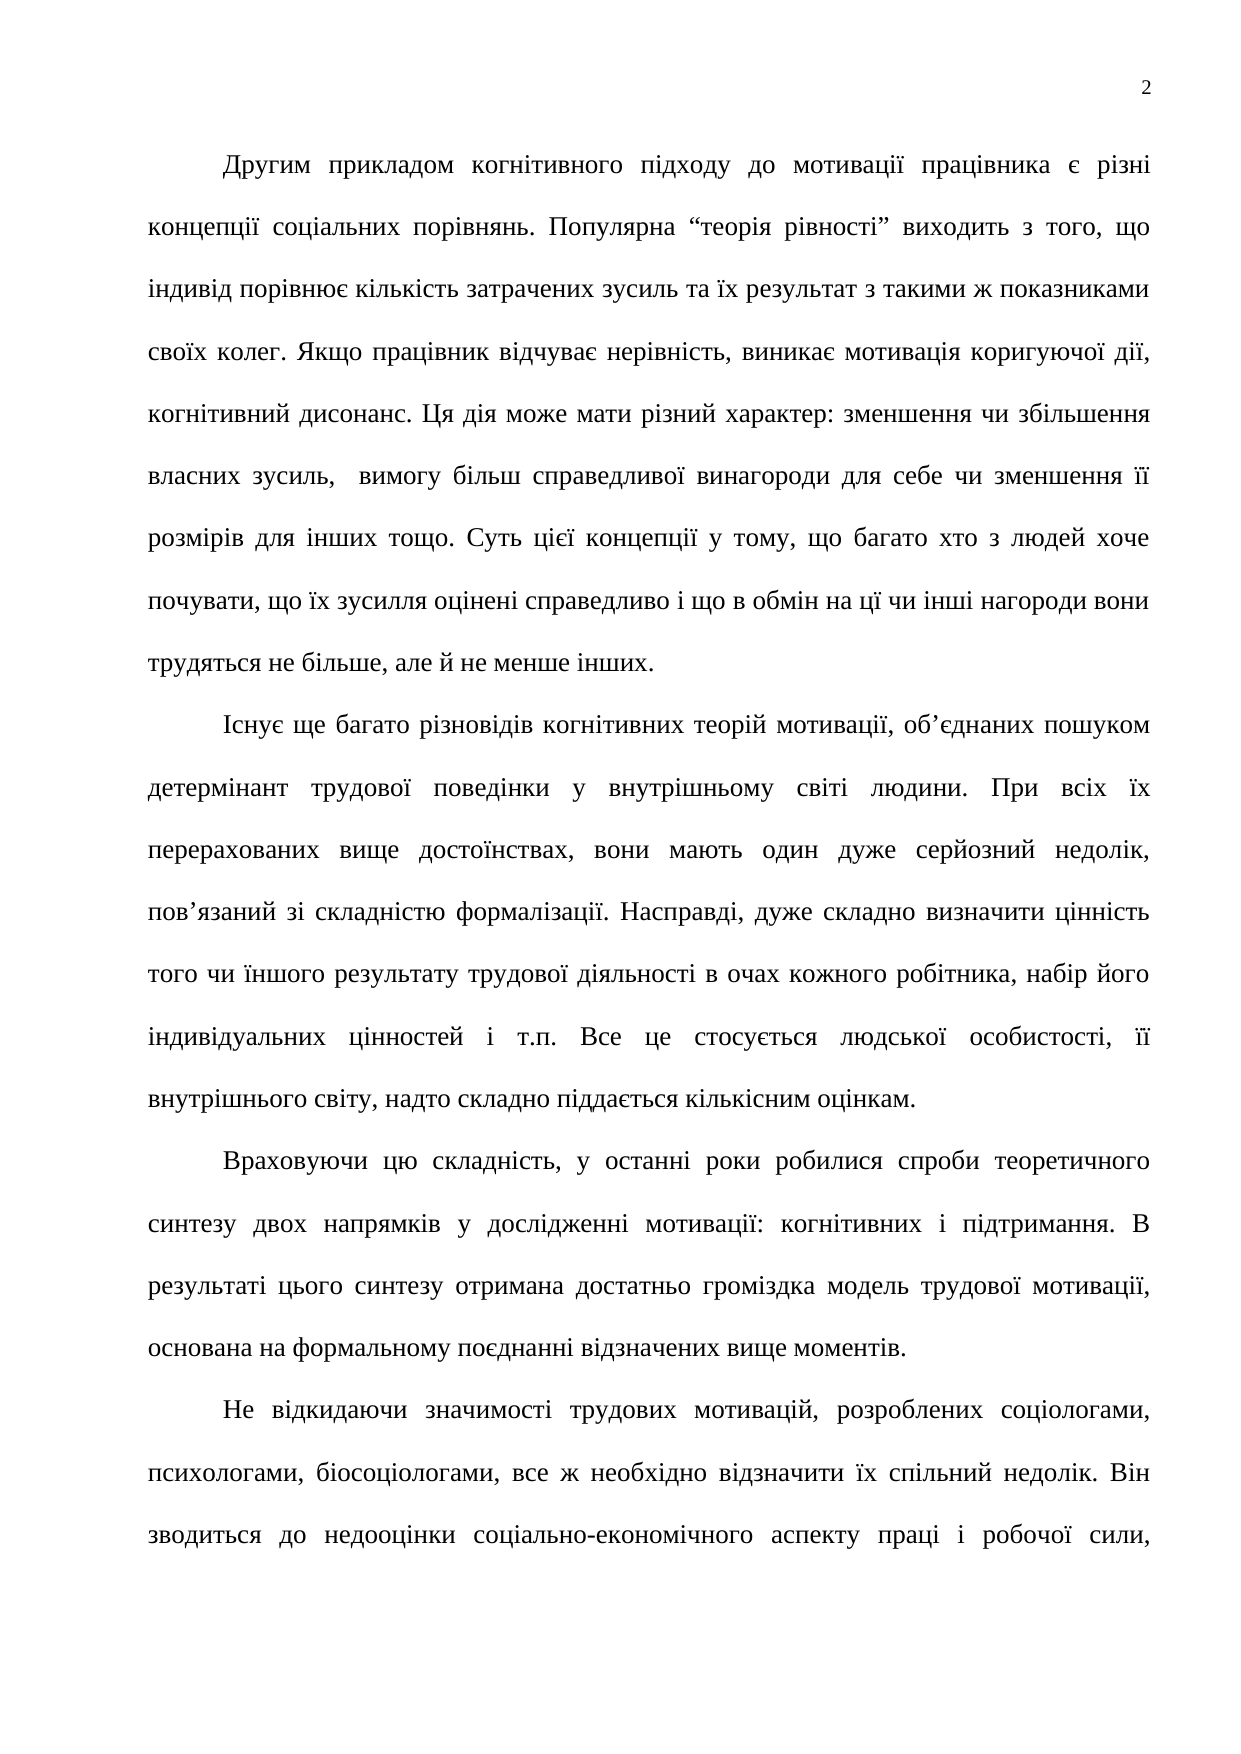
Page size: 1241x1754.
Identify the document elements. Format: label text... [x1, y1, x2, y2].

text Враховуючи цю складність, у останні роки робилися спроби теоретичного синтезу двох напрямків у дослідженні мотивації: когнітивних і підтримання. В результаті цього синтезу отримана достатньо громіздка модель трудової мотивації, основана на формальному поєднанні відзначених вище моментів. [148, 1144, 1152, 1362]
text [148, 1393, 1152, 1549]
text Другим прикладом когнітивного підходу до мотивації працівника є різні концепції соціальних порівнянь. Популярна “теорія рівності” виходить з того, що індивід порівнює кількість затрачених зусиль та їх результат з такими ж показниками своїх колег. Якщо працівник відчуває нерівність, виникає мотивація коригуючої дії, когнітивний дисонанс. Ця дія може мати різний характер: зменшення чи збільшення власних зусиль, вимогу більш справедливої винагороди для себе чи зменшення її розмірів для інших тощо. Суть цієї концепції у тому, що багато хто з людей хоче почувати, що їх зусилля оцінені справедливо і що в обмін на цї чи інші нагороди вони трудяться не більше, але й не менше інших. [148, 148, 1152, 677]
text Існує ще багато різновідів когнітивних теорій мотивації, об’єднаних пошуком детермінант трудової поведінки у внутрішньому світі людини. При всіх їх перерахованих вище достоїнствах, вони мають один дуже серйозний недолік, пов’язаний зі складністю формалізації. Насправді, дуже складно визначити цінність того чи їншого результату трудової діяльності в очах кожного робітника, набір його індивідуальних цінностей і т.п. Все це стосується людської особистості, її внутрішнього світу, надто складно піддається кількісним оцінкам. [148, 708, 1152, 1113]
